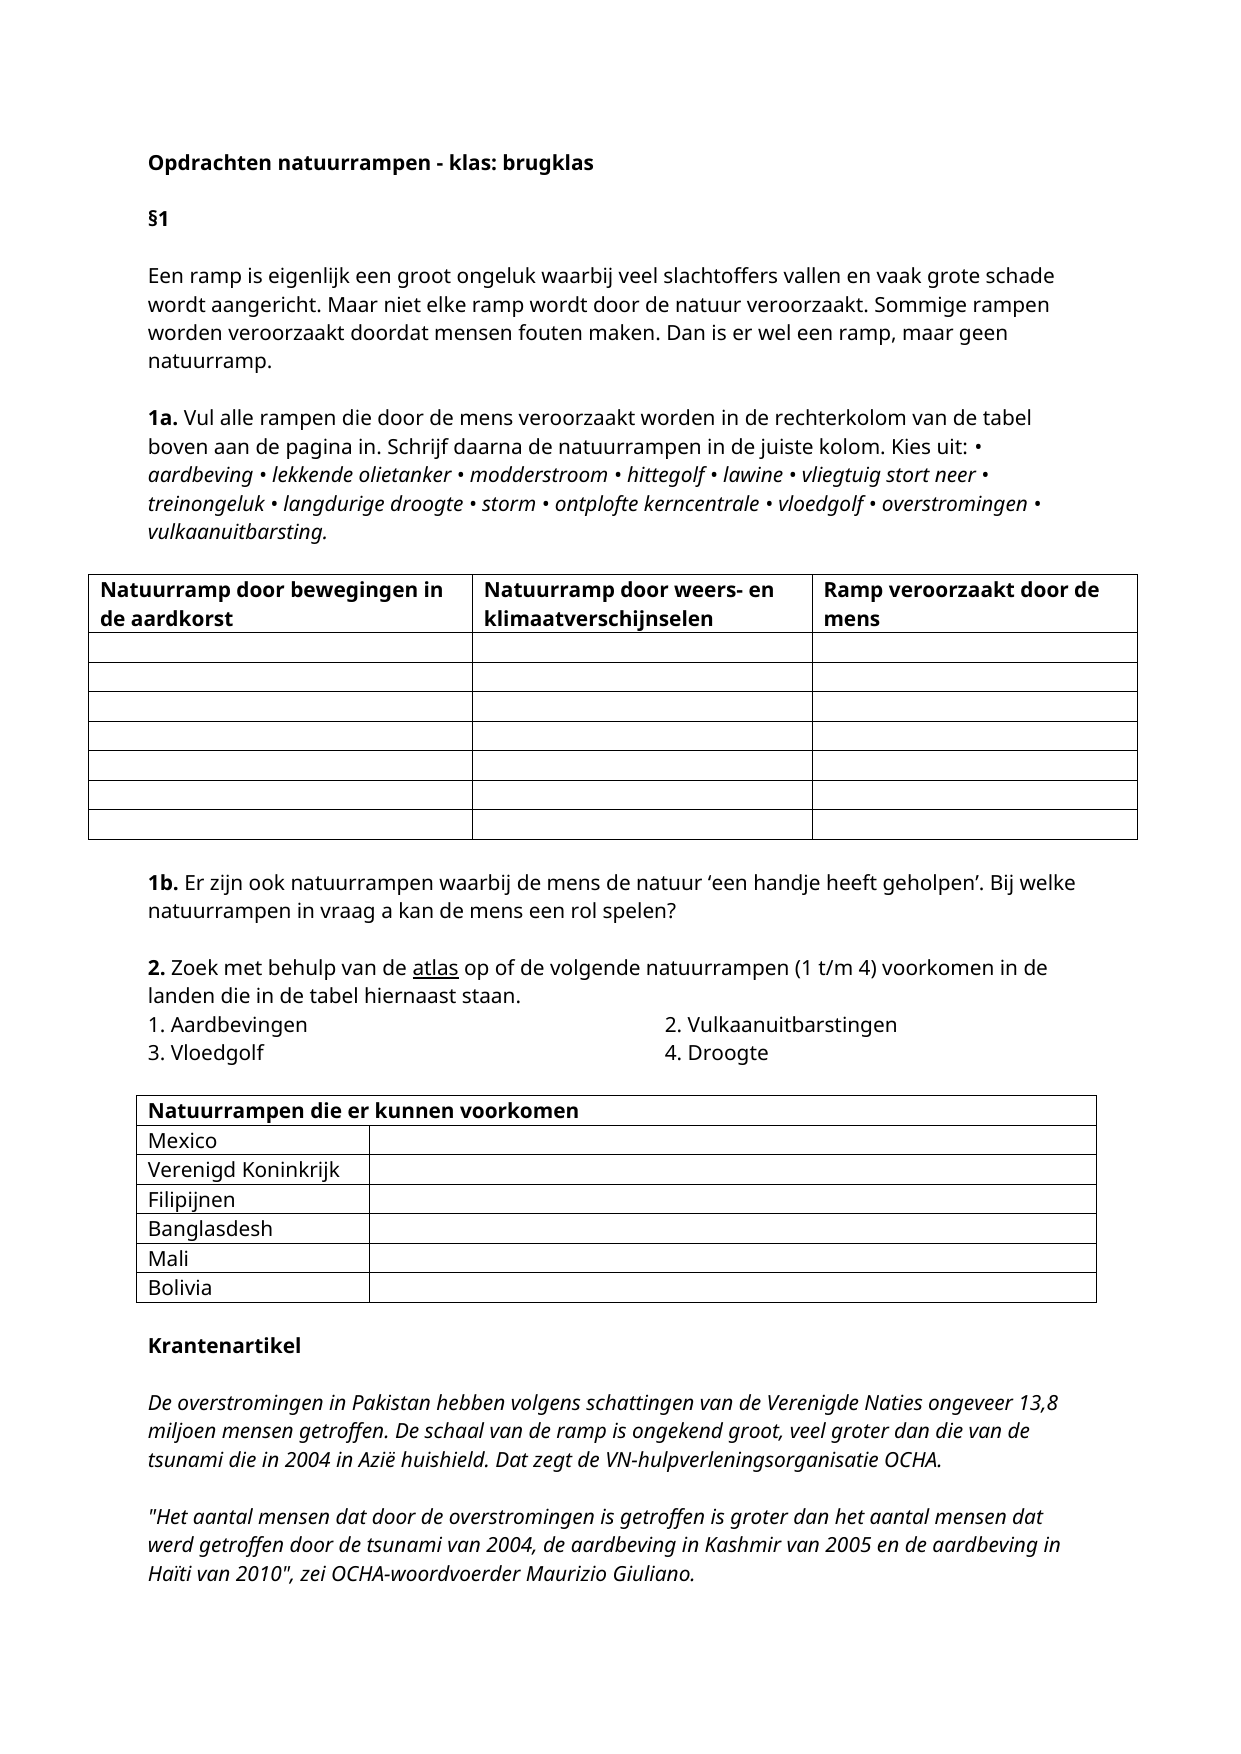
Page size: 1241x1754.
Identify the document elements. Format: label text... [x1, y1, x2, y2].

text Een ramp is eigenlijk een groot ongeluk waarbij veel slachtoffers vallen en vaak grote schade wordt aangericht. Maar niet elke ramp wordt door de natuur veroorzaakt. Sommige rampen worden veroorzaakt doordat mensen fouten maken. Dan is er wel een ramp, maar geen natuurramp. [148, 261, 1093, 375]
table_cell [370, 1126, 1096, 1154]
table_cell [370, 1155, 1096, 1184]
text 1a. Vul alle rampen die door de mens veroorzaakt worden in de rechterkolom van de tabel boven aan de pagina in. Schrijf daarna de natuurrampen in de juiste kolom. Kies uit: • aardbeving • lekkende olietanker • modderstroom • hittegolf • lawine • vliegtuig stort neer • treinongeluk • langdurige droogte • storm • ontplofte kerncentrale • vloedgolf • overstromingen • vulkaanuitbarsting. [148, 403, 1093, 546]
table_cell [813, 633, 1137, 662]
table_cell [473, 633, 812, 662]
table_cell [813, 810, 1137, 838]
table_cell Filipijnen [137, 1185, 369, 1213]
table_cell [473, 722, 812, 750]
table_cell [370, 1214, 1096, 1243]
table_cell [473, 810, 812, 838]
table_cell Banglasdesh [137, 1214, 369, 1243]
table_cell Verenigd Koninkrijk [137, 1155, 369, 1184]
table_cell Mexico [137, 1126, 369, 1154]
table_cell [370, 1185, 1096, 1213]
table_cell [89, 692, 472, 721]
table_cell [473, 751, 812, 779]
table_cell [89, 663, 472, 691]
table_cell [370, 1273, 1096, 1302]
table_header Ramp veroorzaakt door de mens [813, 575, 1137, 632]
table_cell [370, 1244, 1096, 1272]
text Krantenartikel [148, 1331, 1093, 1360]
text 3. Vloedgolf 4. Droogte [148, 1038, 1093, 1067]
text Opdrachten natuurrampen - klas: brugklas [148, 148, 1093, 176]
text 1b. Er zijn ook natuurrampen waarbij de mens de natuur ‘een handje heeft geholpen’. Bij welke natuurrampen in vraag a kan de mens een rol spelen? [148, 868, 1093, 925]
table_cell [813, 722, 1137, 750]
text "Het aantal mensen dat door de overstromingen is getroffen is groter dan het aantal mensen dat werd getroffen door de tsunami van 2004, de aardbeving in Kashmir van 2005 en de aardbeving in Haïti van 2010", zei OCHA-woordvoerder Maurizio Giuliano. [148, 1502, 1093, 1587]
table_cell [89, 722, 472, 750]
table_cell [473, 692, 812, 721]
table_cell [813, 692, 1137, 721]
table_cell [813, 663, 1137, 691]
table_header Natuurramp door weers- en klimaatverschijnselen [473, 575, 812, 632]
table_cell [813, 781, 1137, 809]
table_cell [473, 781, 812, 809]
text 2. Zoek met behulp van de atlas op of de volgende natuurrampen (1 t/m 4) voorkomen in de landen die in de tabel hiernaast staan. [148, 953, 1093, 1010]
table_cell [89, 781, 472, 809]
table_header Natuurramp door bewegingen in de aardkorst [89, 575, 472, 632]
table_cell [89, 751, 472, 779]
table_cell [89, 633, 472, 662]
text De overstromingen in Pakistan hebben volgens schattingen van de Verenigde Naties ongeveer 13,8 miljoen mensen getroffen. De schaal van de ramp is ongekend groot, veel groter dan die van de tsunami die in 2004 in Azië huishield. Dat zegt de VN-hulpverleningsorganisatie OCHA. [148, 1388, 1093, 1473]
table_cell [813, 751, 1137, 779]
table_cell Mali [137, 1244, 369, 1272]
text 1. Aardbevingen 2. Vulkaanuitbarstingen [148, 1010, 1093, 1038]
table_cell Bolivia [137, 1273, 369, 1302]
table_cell [89, 810, 472, 838]
text §1 [148, 204, 1093, 233]
table_header Natuurrampen die er kunnen voorkomen [137, 1096, 1096, 1125]
table_cell [473, 663, 812, 691]
